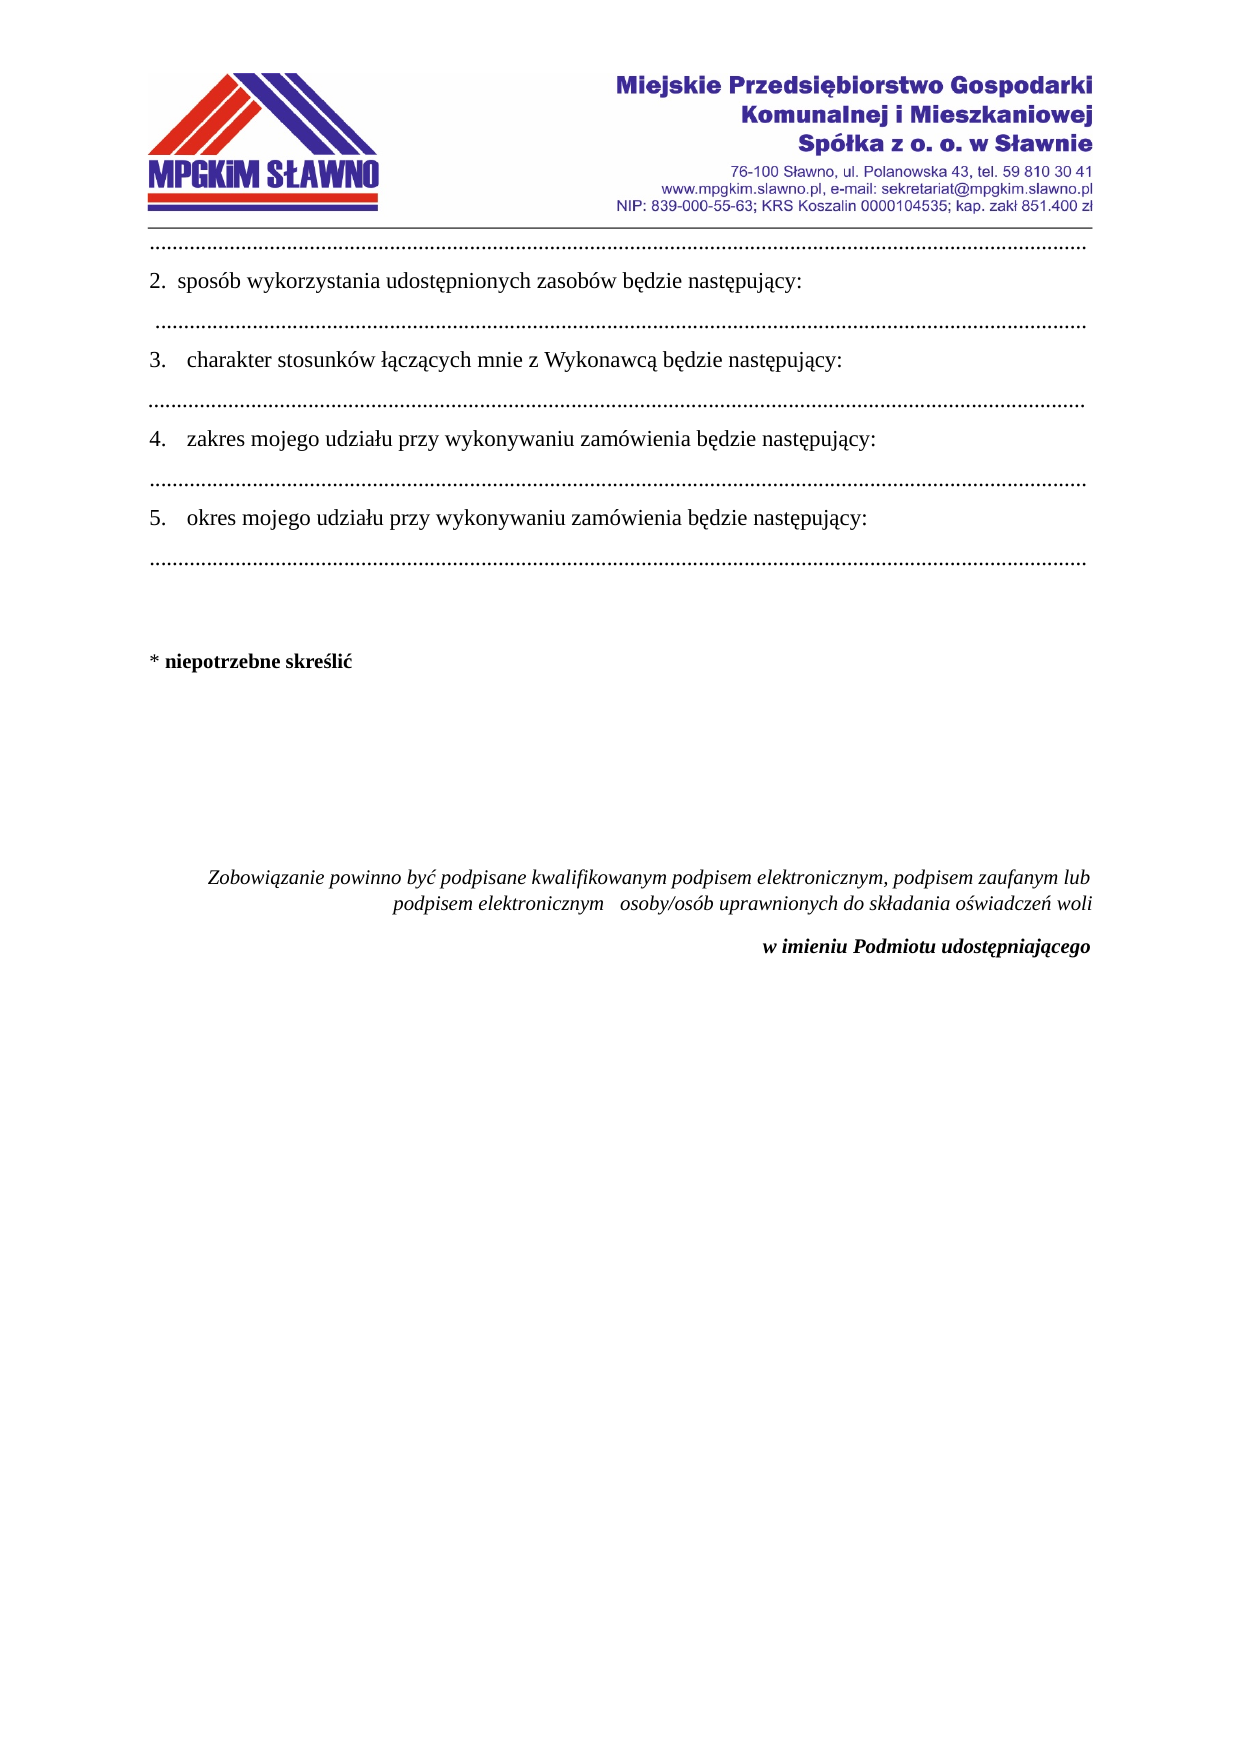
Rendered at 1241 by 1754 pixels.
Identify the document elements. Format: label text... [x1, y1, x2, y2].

list sposób wykorzystania udostępnionych zasobów będzie następujący: [149, 268, 1093, 294]
picture [147, 73, 1093, 229]
text .................................................................................................................................................................... [149, 465, 1093, 491]
text .................................................................................................................................................................... [148, 386, 1093, 412]
text w imieniu Podmiotu udostępniającego [148, 934, 1093, 958]
list zakres mojego udziału przy wykonywaniu zamówienia będzie następujący: [149, 426, 1093, 452]
text * niepotrzebne skreślić [149, 649, 1093, 673]
list okres mojego udziału przy wykonywaniu zamówienia będzie następujący: [149, 504, 1093, 531]
text .................................................................................................................................................................... [149, 229, 1093, 254]
text ................................................................................................................................................................... [149, 307, 1093, 333]
list charakter stosunków łączących mnie z Wykonawcą będzie następujący: [149, 347, 1093, 373]
text Zobowiązanie powinno być podpisane kwalifikowanym podpisem elektronicznym, podpisem zaufanym lub podpisem elektronicznym osoby/osób uprawnionych do składania oświadczeń woli [148, 865, 1093, 915]
text .................................................................................................................................................................... [149, 544, 1093, 570]
